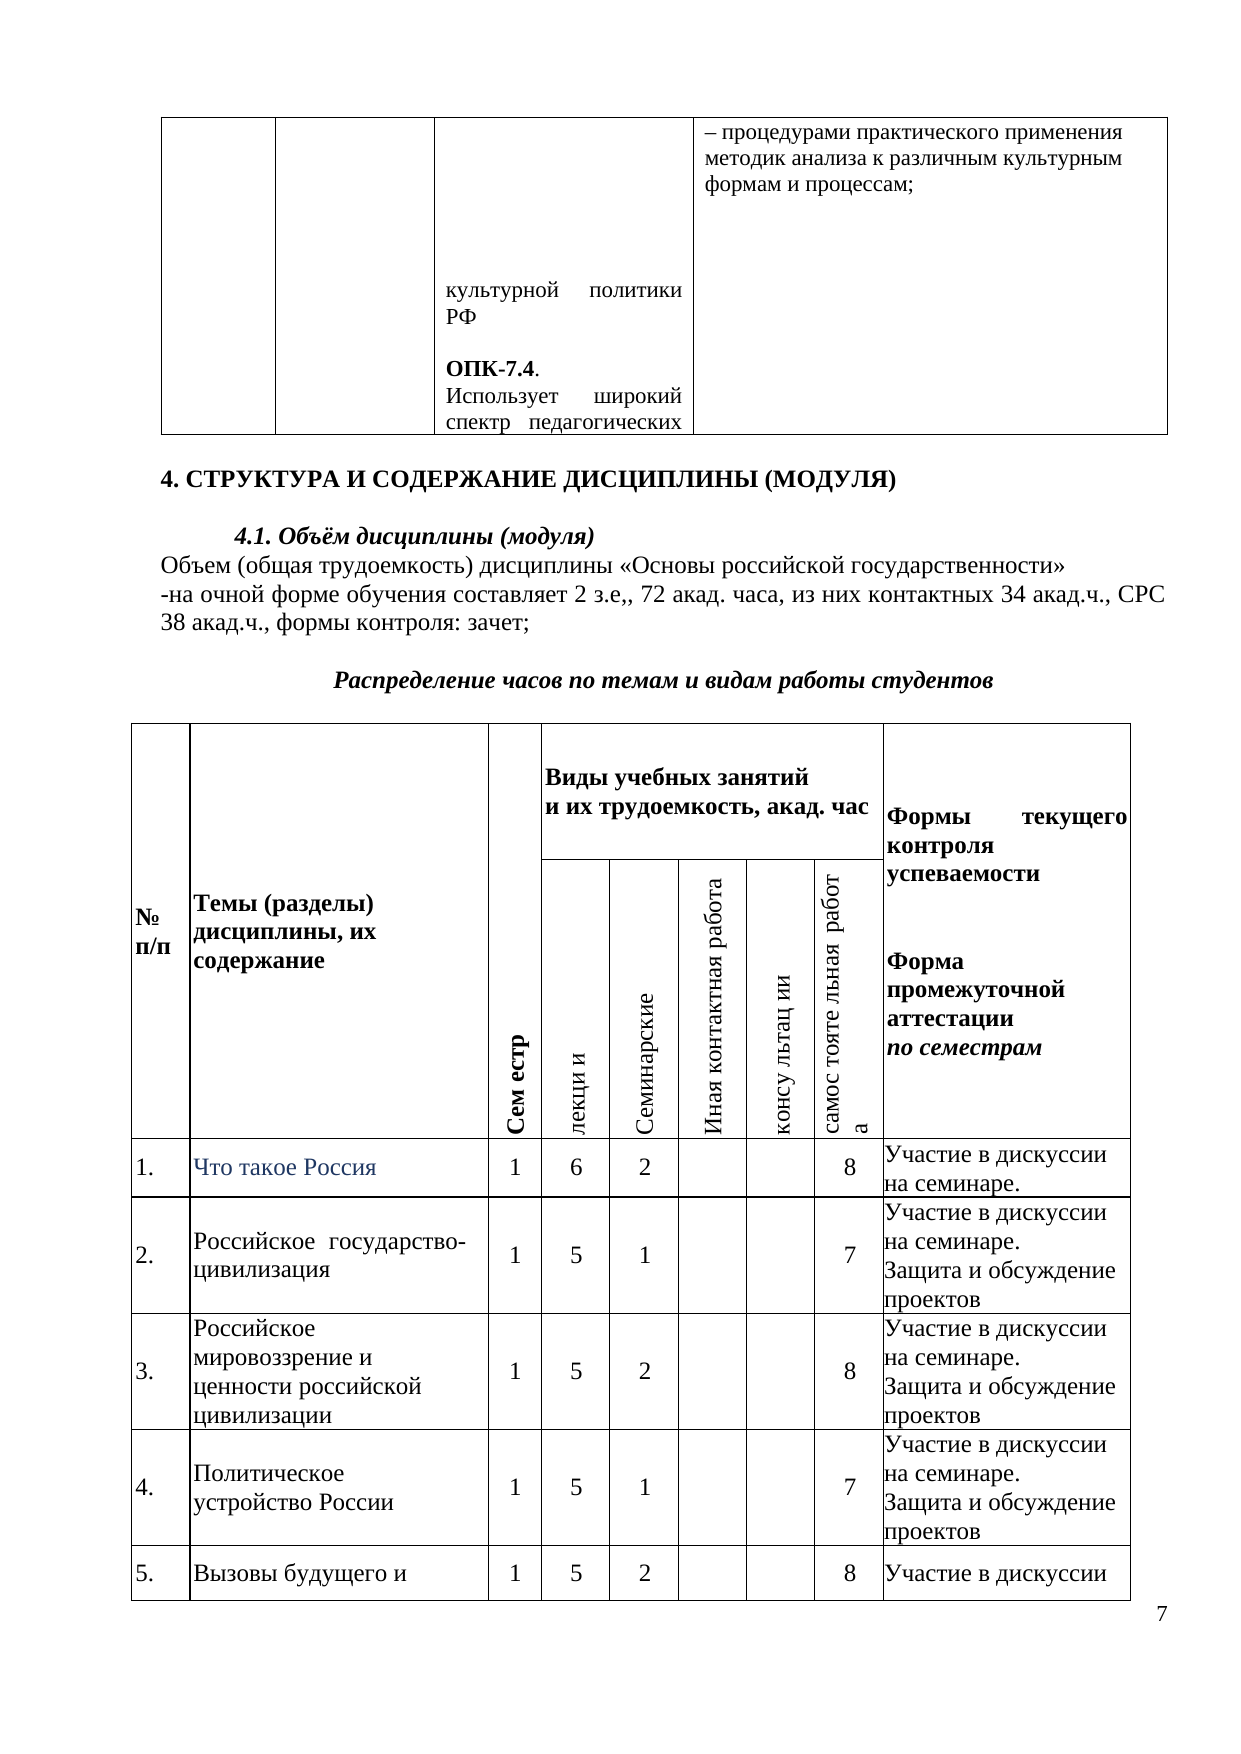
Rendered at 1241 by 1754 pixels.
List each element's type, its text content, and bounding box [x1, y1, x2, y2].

table_cell 1 [489, 1139, 541, 1196]
table_cell Политическое устройство России [191, 1430, 488, 1544]
table_cell 8 [815, 1314, 883, 1428]
table_cell [747, 1139, 814, 1196]
table_cell 1 [610, 1430, 678, 1544]
table_cell 4. [132, 1430, 189, 1544]
table_cell 3. [132, 1314, 189, 1428]
table_header Сем естр [489, 724, 541, 1138]
table_cell [679, 1198, 746, 1312]
table_cell 5 [542, 1546, 609, 1599]
table_cell [679, 1430, 746, 1544]
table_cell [884, 1430, 1130, 1544]
table_cell 8 [815, 1546, 883, 1599]
table_cell 5 [542, 1314, 609, 1428]
table_cell Российское государство- цивилизация [191, 1198, 488, 1312]
table_cell Что такое Россия [191, 1139, 488, 1196]
table_cell [747, 1546, 814, 1599]
table_cell 5 [542, 1430, 609, 1544]
table_cell 7 [815, 1430, 883, 1544]
table_cell 2. [132, 1198, 189, 1312]
table_cell 7 [815, 1198, 883, 1312]
table_cell 8 [815, 1139, 883, 1196]
table_cell [747, 1314, 814, 1428]
table_cell 2 [610, 1546, 678, 1599]
table_cell [679, 1546, 746, 1599]
table_cell самос тояте льная работ а [815, 860, 883, 1138]
table_cell 1 [489, 1314, 541, 1428]
table_cell Участие в дискуссии на семинаре. [884, 1139, 1130, 1196]
table_cell Участие в дискуссии на семинаре. Защита и обсуждение проектов [884, 1314, 1130, 1428]
table_cell [747, 1198, 814, 1312]
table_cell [694, 118, 1167, 434]
table_header № п/п [132, 724, 189, 1138]
table_cell 1 [489, 1430, 541, 1544]
table_cell 2 [610, 1314, 678, 1428]
text Объем (общая трудоемкость) дисциплины «Основы российской государственности» [160, 550, 1167, 579]
text 4. СТРУКТУРА И СОДЕРЖАНИЕ ДИСЦИПЛИНЫ (мОДУЛЯ) [160, 464, 1167, 492]
table_cell Участие в дискуссии на семинаре. Защита и обсуждение проектов [884, 1198, 1130, 1312]
table_cell 1. [132, 1139, 189, 1196]
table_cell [191, 1546, 488, 1599]
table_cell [884, 1546, 1130, 1599]
table_cell 1 [489, 1198, 541, 1312]
table_cell Российское мировоззрение и ценности российской цивилизации [191, 1314, 488, 1428]
table_cell 2 [610, 1139, 678, 1196]
table_header Виды учебных занятий и их трудоемкость, акад. час [542, 724, 883, 859]
subtitle Распределение часов по темам и видам работы студентов [200, 665, 1129, 694]
table_cell Иная контактная работа [679, 860, 746, 1138]
table_cell Семинарские [610, 860, 678, 1138]
text 4.1. Объём дисциплины (модуля) [160, 521, 1167, 550]
table_cell [679, 1139, 746, 1196]
table_header Темы (разделы) дисциплины, их содержание [191, 724, 488, 1138]
table_cell 6 [542, 1139, 609, 1196]
table_cell [679, 1314, 746, 1428]
table_cell консу льтац ии [747, 860, 814, 1138]
table_cell 1 [610, 1198, 678, 1312]
table_cell [747, 1430, 814, 1544]
table_cell 5 [542, 1198, 609, 1312]
text -на очной форме обучения составляет 2 з.е,, 72 акад. часа, из них контактных 34 акад.ч., СРС 38 акад.ч., формы контроля: зачет; [160, 579, 1167, 636]
table_cell 1 [489, 1546, 541, 1599]
table_header Формы текущего контроля успеваемости Форма промежуточной аттестации по семестрам [884, 724, 1130, 1138]
table_cell 5. [132, 1546, 189, 1599]
table_cell лекци и [542, 860, 609, 1138]
